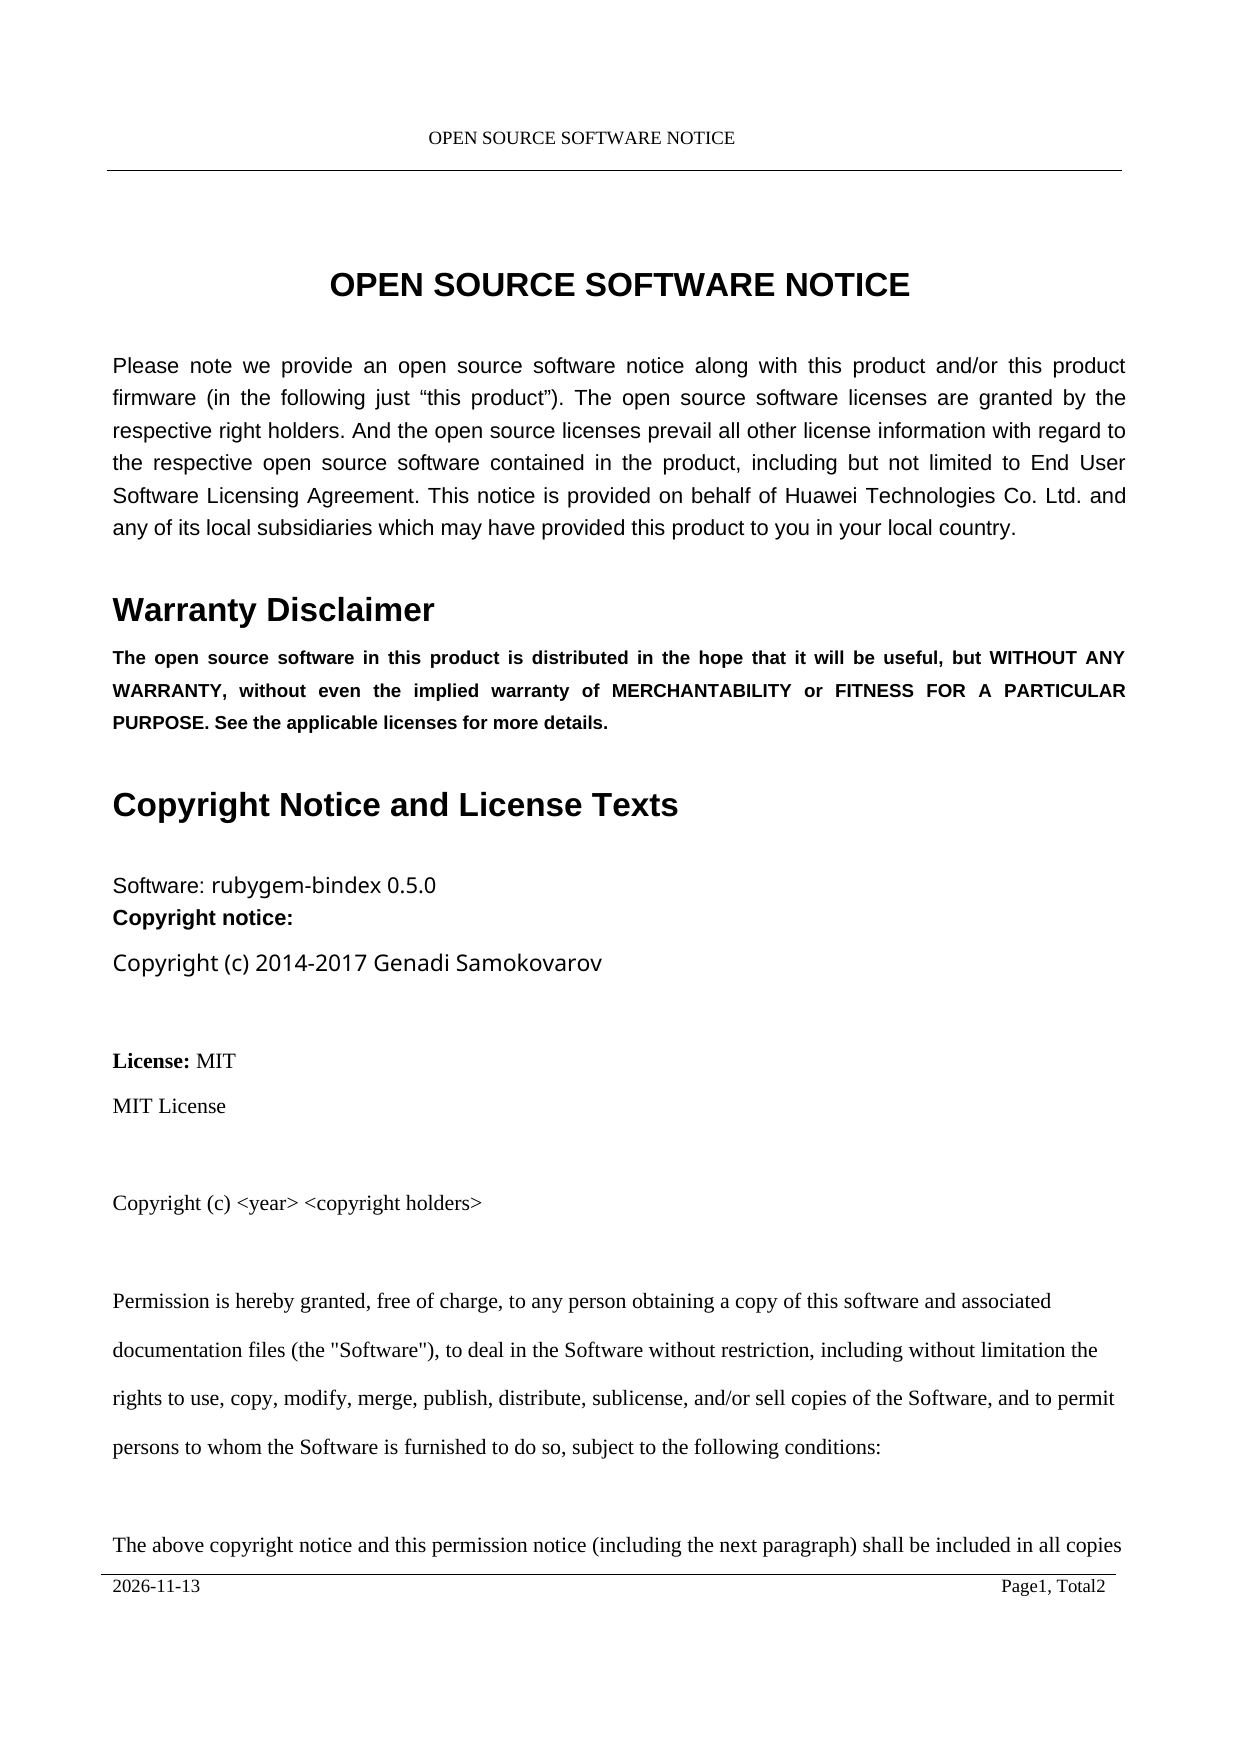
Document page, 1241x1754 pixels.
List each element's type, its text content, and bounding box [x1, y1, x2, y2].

text Please note we provide an open source software notice along with this product and/or this product firmware (in the following just “this product”). The open source software licenses are granted by the respective right holders. And the open source licenses prevail all other license information with regard to the respective open source software contained in the product, including but not limited to End User Software Licensing Agreement. This notice is provided on behalf of Huawei Technologies Co. Ltd. and any of its local subsidiaries which may have provided this product to you in your local country. [112, 349, 1128, 544]
text License: MIT [112, 1044, 1128, 1077]
text The open source software in this product is distributed in the hope that it will be useful, but WITHOUT ANY WARRANTY, without even the implied warranty of MERCHANTABILITY or FITNESS FOR A PARTICULAR PURPOSE. See the applicable licenses for more details. [112, 641, 1128, 739]
text Copyright (c) 2014-2017 Genadi Samokovarov [112, 947, 1128, 1028]
text Copyright notice: [112, 901, 1128, 934]
text Copyright Notice and License Texts [112, 771, 1128, 836]
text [112, 1089, 1128, 1560]
text Warranty Disclaimer [112, 576, 1128, 641]
text Software: rubygem-bindex 0.5.0 [112, 869, 1128, 901]
text OPEN SOURCE SOFTWARE NOTICE [112, 251, 1128, 316]
